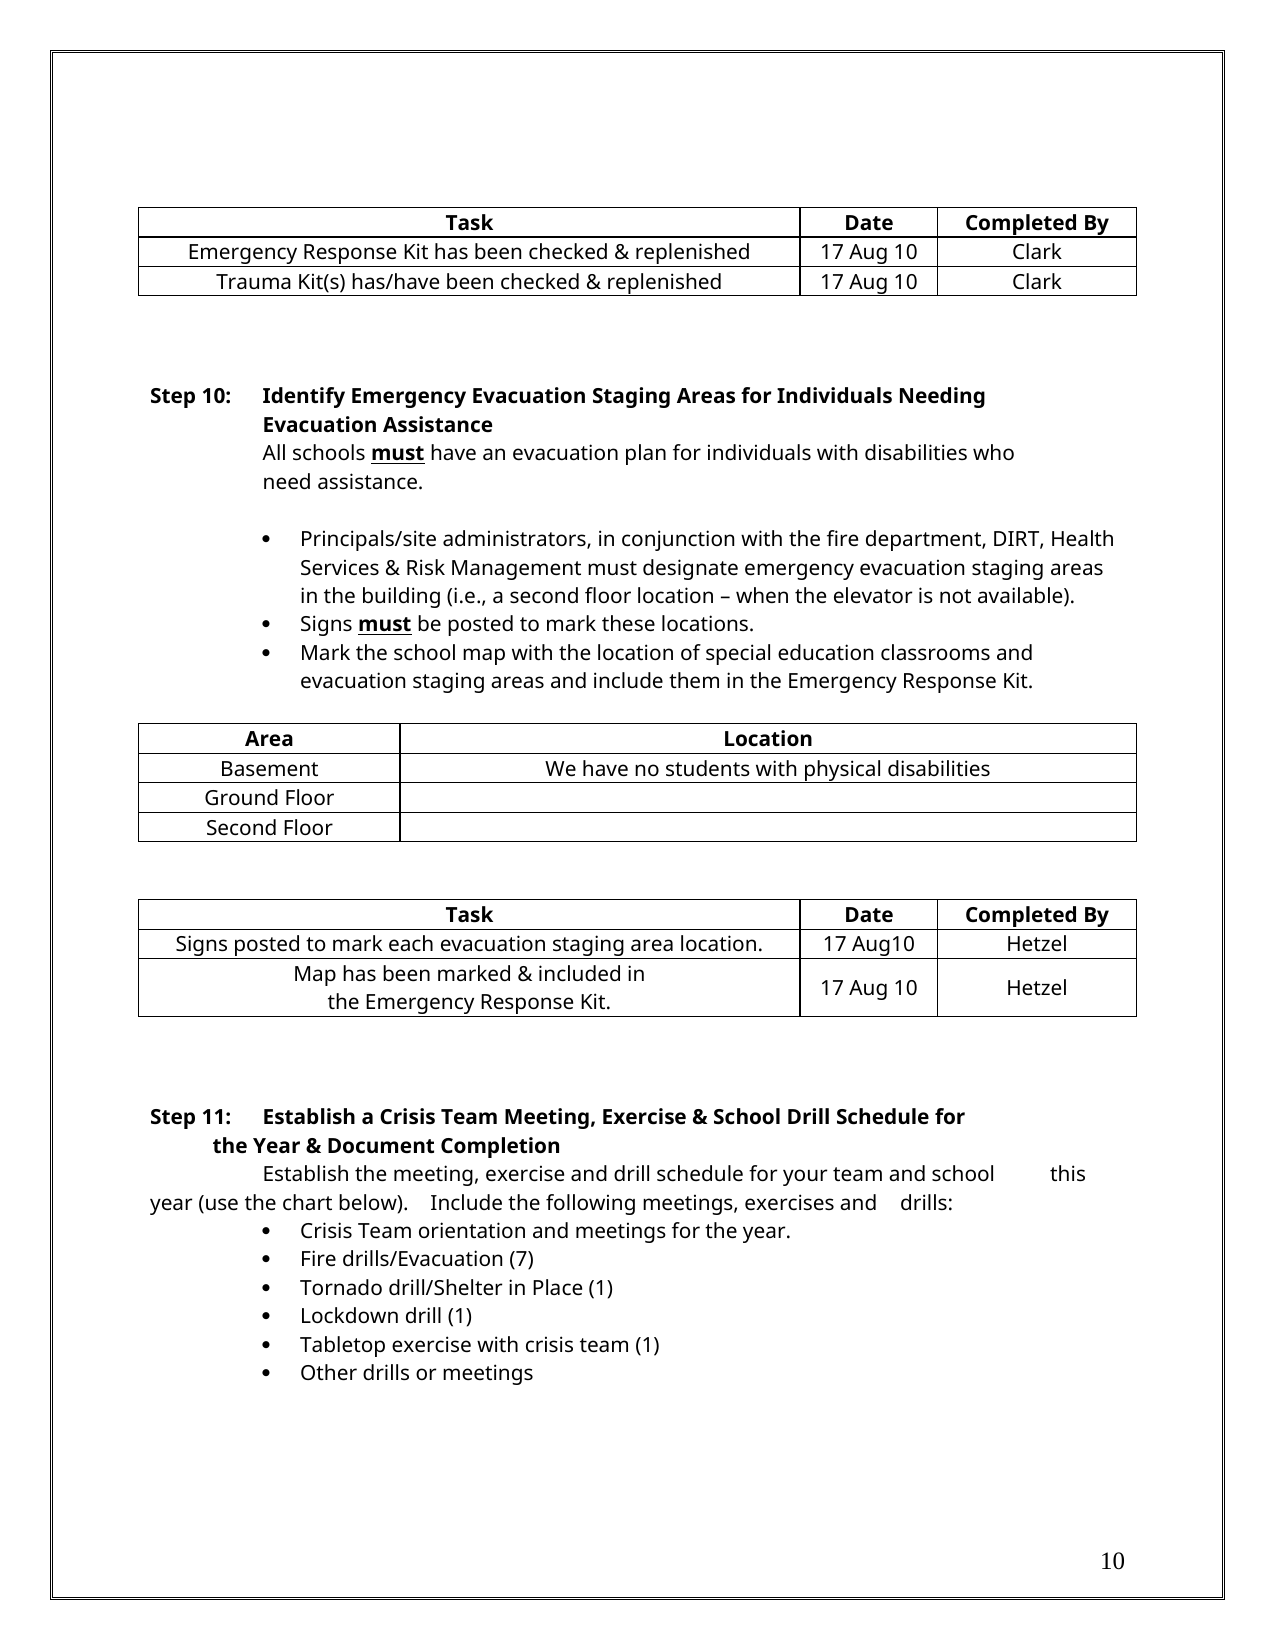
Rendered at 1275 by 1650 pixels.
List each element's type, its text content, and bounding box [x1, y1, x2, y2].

table_cell Map has been marked & included in the Emergency Response Kit. [139, 959, 799, 1016]
table_cell 17 Aug10 [801, 930, 937, 958]
text All schools must have an evacuation plan for individuals with disabilities who need assistance. [150, 438, 1125, 495]
table_cell 17 Aug 10 [801, 959, 937, 1016]
table_cell 17 Aug 10 [801, 267, 937, 295]
list Fire drills/Evacuation (7) [262, 1244, 1125, 1273]
list Mark the school map with the location of special education classrooms and evacuation staging areas and include them in the Emergency Response Kit. [262, 638, 1125, 695]
table_header Task [139, 208, 799, 236]
table_cell 17 Aug 10 [801, 238, 937, 266]
table_cell [401, 813, 1136, 841]
list Crisis Team orientation and meetings for the year. [262, 1216, 1125, 1244]
list Principals/site administrators, in conjunction with the fire department, DIRT, Health Services & Risk Management must designate emergency evacuation staging areas in the building (i.e., a second floor location – when the elevator is not available). [262, 524, 1125, 609]
table_cell Ground Floor [139, 783, 399, 812]
table_header Date [801, 208, 937, 236]
table_cell Hetzel [938, 930, 1136, 958]
text Establish the meeting, exercise and drill schedule for your team and school this year (use the chart below). Include the following meetings, exercises and drills: [150, 1159, 1125, 1216]
list Other drills or meetings [262, 1358, 1125, 1387]
list Tabletop exercise with crisis team (1) [262, 1330, 1125, 1358]
table_cell Trauma Kit(s) has/have been checked & replenished [139, 267, 799, 295]
table_cell Hetzel [938, 959, 1136, 1016]
table_cell Second Floor [139, 813, 399, 841]
table_cell [401, 783, 1136, 812]
table_header Date [801, 900, 937, 928]
text Step 10: Identify Emergency Evacuation Staging Areas for Individuals Needing Evacuation Assistance [150, 382, 1125, 438]
list Tornado drill/Shelter in Place (1) [262, 1273, 1125, 1301]
table_header Area [139, 724, 399, 753]
table_cell Basement [139, 754, 399, 782]
table_cell Emergency Response Kit has been checked & replenished [139, 238, 799, 266]
table_header Location [401, 724, 1136, 753]
table_header Task [139, 900, 799, 928]
table_cell We have no students with physical disabilities [401, 754, 1136, 782]
text Step 11: Establish a Crisis Team Meeting, Exercise & School Drill Schedule for the Year & Document Completion [150, 1102, 1125, 1159]
list Signs must be posted to mark these locations. [262, 609, 1125, 638]
table_header Completed By [938, 208, 1136, 236]
table_cell Clark [938, 267, 1136, 295]
table_cell Clark [938, 238, 1136, 266]
table_header Completed By [938, 900, 1136, 928]
list Lockdown drill (1) [262, 1301, 1125, 1330]
table_cell Signs posted to mark each evacuation staging area location. [139, 930, 799, 958]
